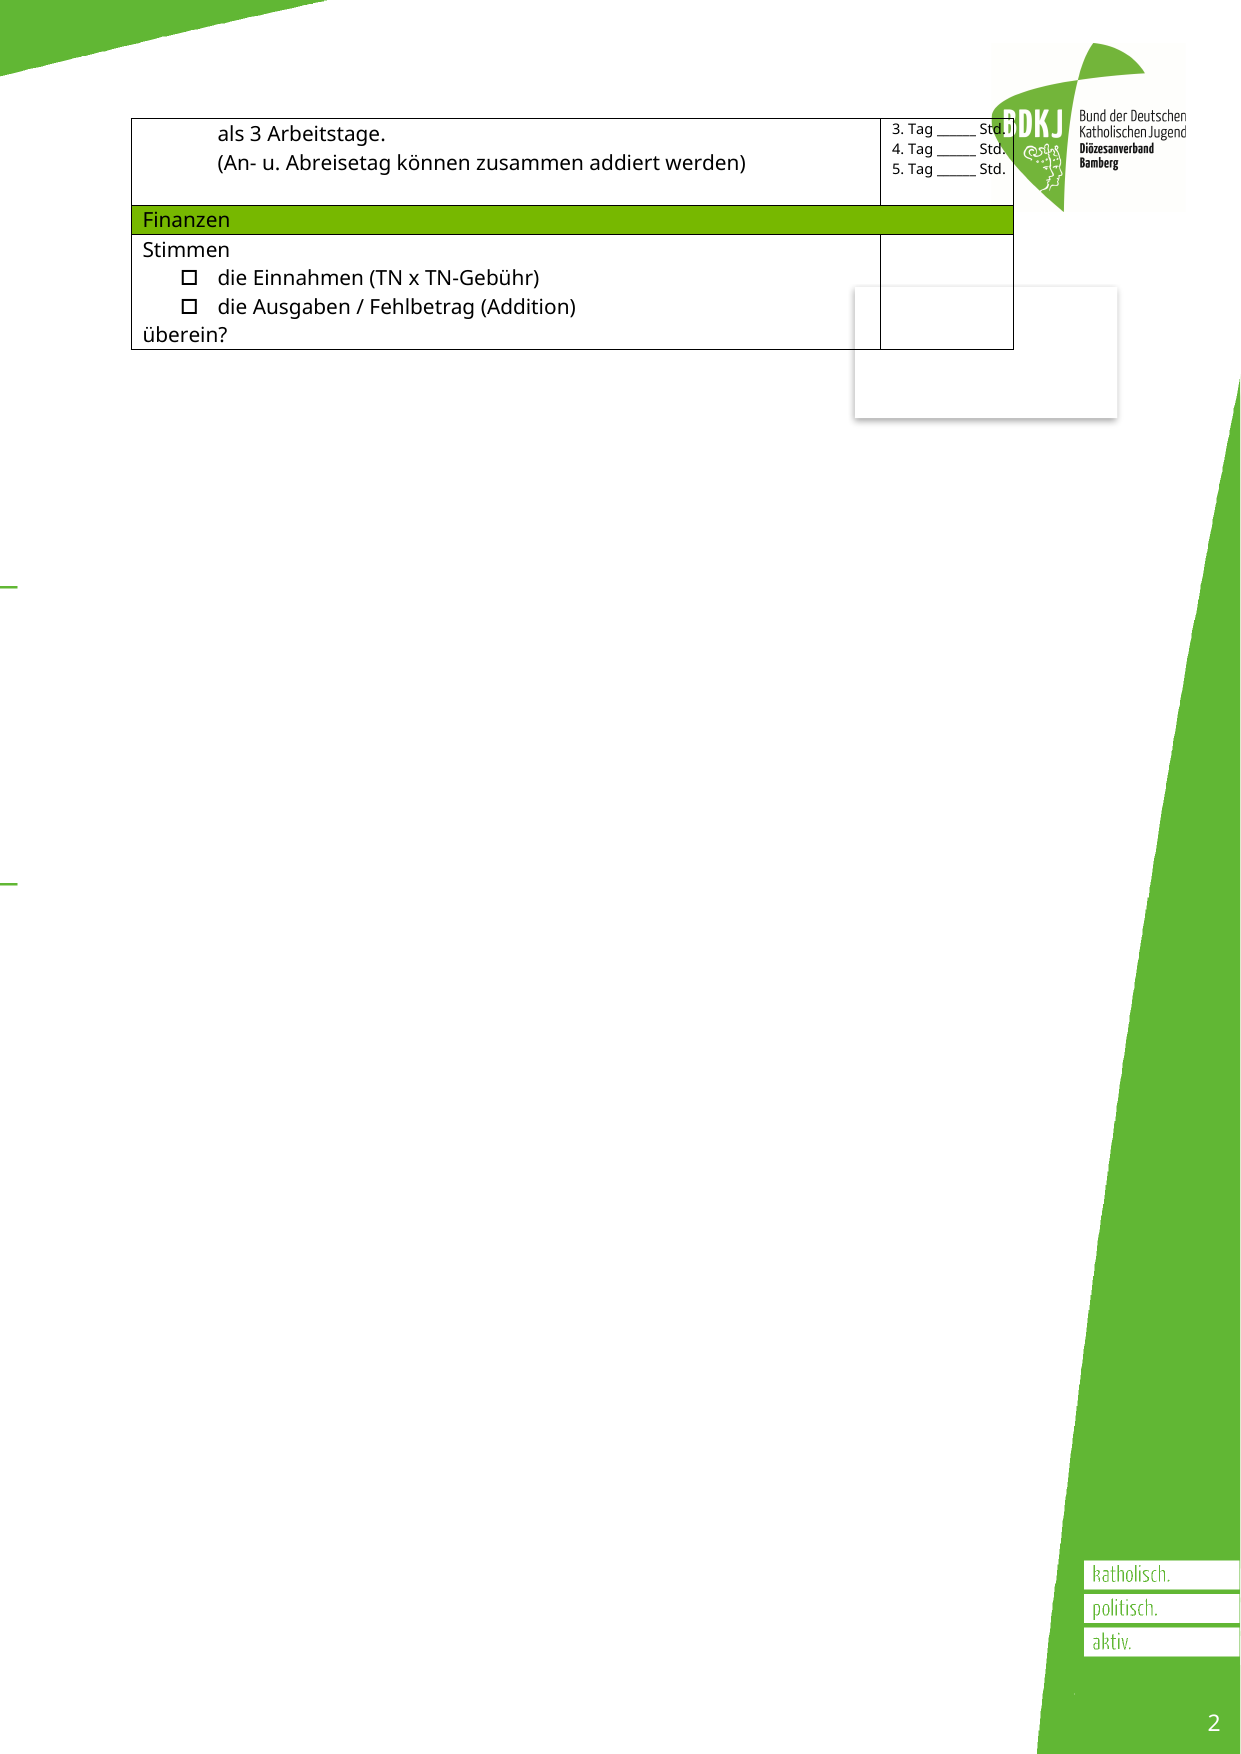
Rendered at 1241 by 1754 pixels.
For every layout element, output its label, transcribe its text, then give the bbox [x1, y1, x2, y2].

table_cell [881, 235, 1013, 349]
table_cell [881, 119, 1013, 204]
table_cell Stimmen die Einnahmen (TN x TN-Gebühr) die Ausgaben / Fehlbetrag (Addition) überein? [132, 235, 880, 349]
picture [0, 0, 1241, 1754]
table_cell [132, 119, 880, 204]
table_cell Finanzen [132, 206, 1013, 234]
